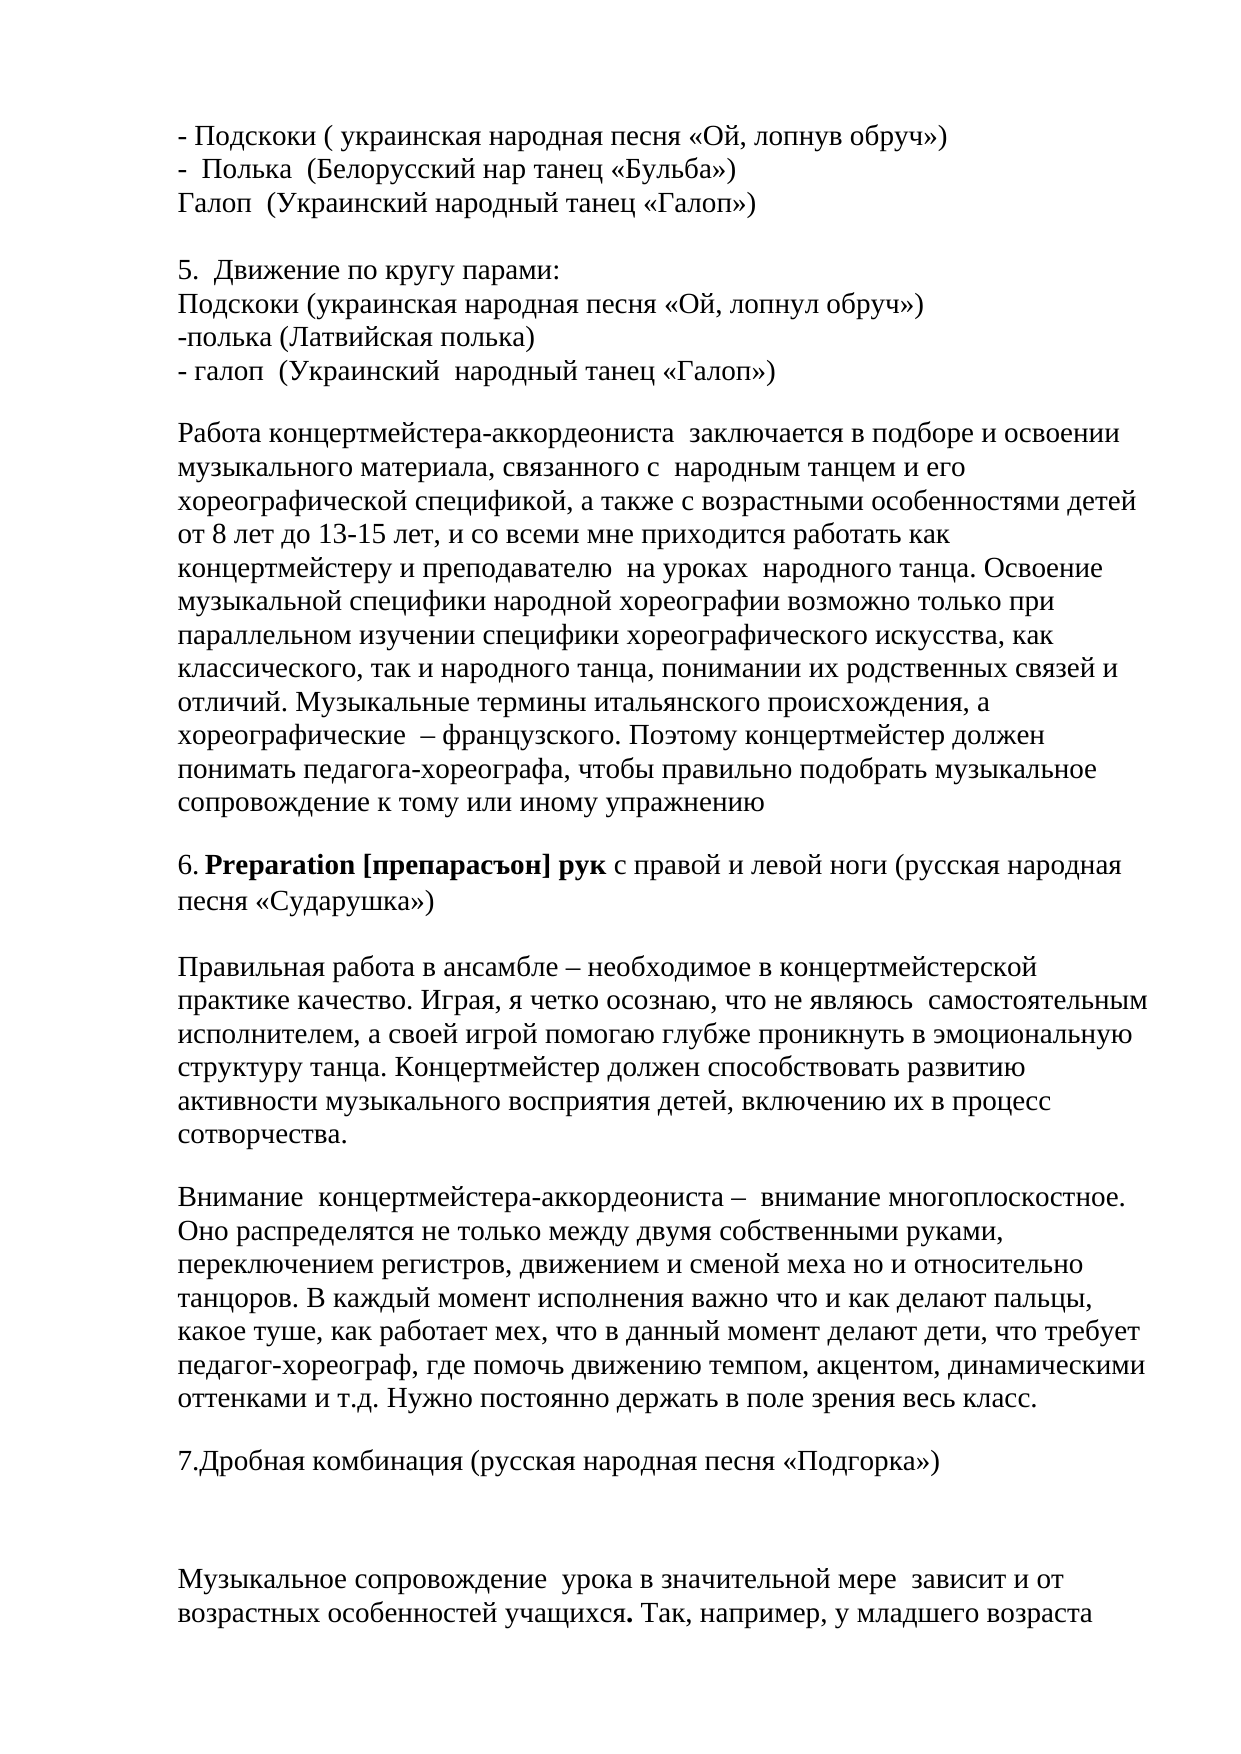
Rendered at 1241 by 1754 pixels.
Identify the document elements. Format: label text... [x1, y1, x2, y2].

text - Подскоки ( украинская народная песня «Ой, лопнув обруч») [177, 118, 1152, 152]
text Работа концертмейстера-аккордеониста заключается в подборе и освоении музыкального материала, связанного с народным танцем и его хореографической спецификой, а также с возрастными особенностями детей от 8 лет до 13-15 лет, и со всеми мне приходится работать как концертмейстеру и преподавателю на уроках народного танца. Освоение музыкальной специфики народной хореографии возможно только при параллельном изучении специфики хореографического искусства, как классического, так и народного танца, понимании их родственных связей и отличий. Музыкальные термины итальянского происхождения, а хореографические – французского. Поэтому концертмейстер должен понимать педагога-хореографа, чтобы правильно подобрать музыкальное сопровождение к тому или иному упражнению [177, 416, 1152, 818]
text - Полька (Белорусский нар танец «Бульба») [177, 152, 1152, 185]
text Правильная работа в ансамбле – необходимое в концертмейстерской практике качество. Играя, я четко осознаю, что не являюсь самостоятельным исполнителем, а своей игрой помогаю глубже проникнуть в эмоциональную структуру танца. Концертмейстер должен способствовать развитию активности музыкального восприятия детей, включению их в процесс сотворчества. [177, 949, 1152, 1150]
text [177, 1561, 1152, 1628]
text - галоп (Украинский народный танец «Галоп») [177, 353, 1152, 386]
text 7.Дробная комбинация (русская народная песня «Подгорка») [177, 1443, 1152, 1477]
text Внимание концертмейстера-аккордеониста – внимание многоплоскостное. Оно распределятся не только между двумя собственными руками, переключением регистров, движением и сменой меха но и относительно танцоров. В каждый момент исполнения важно что и как делают пальцы, какое туше, как работает мех, что в данный момент делают дети, что требует педагог-хореограф, где помочь движению темпом, акцентом, динамическими оттенками и т.д. Нужно постоянно держать в поле зрения весь класс. [177, 1179, 1152, 1414]
text -полька (Латвийская полька) [177, 319, 1152, 353]
text 5. Движение по кругу парами: [177, 252, 1152, 286]
text Галоп (Украинский народный танец «Галоп») [177, 185, 1152, 219]
text 6. Preparation [препарасъон] рук с правой и левой ноги (русская народная песня «Сударушка») [177, 847, 1152, 917]
text Подскоки (украинская народная песня «Ой, лопнул обруч») [177, 286, 1152, 319]
